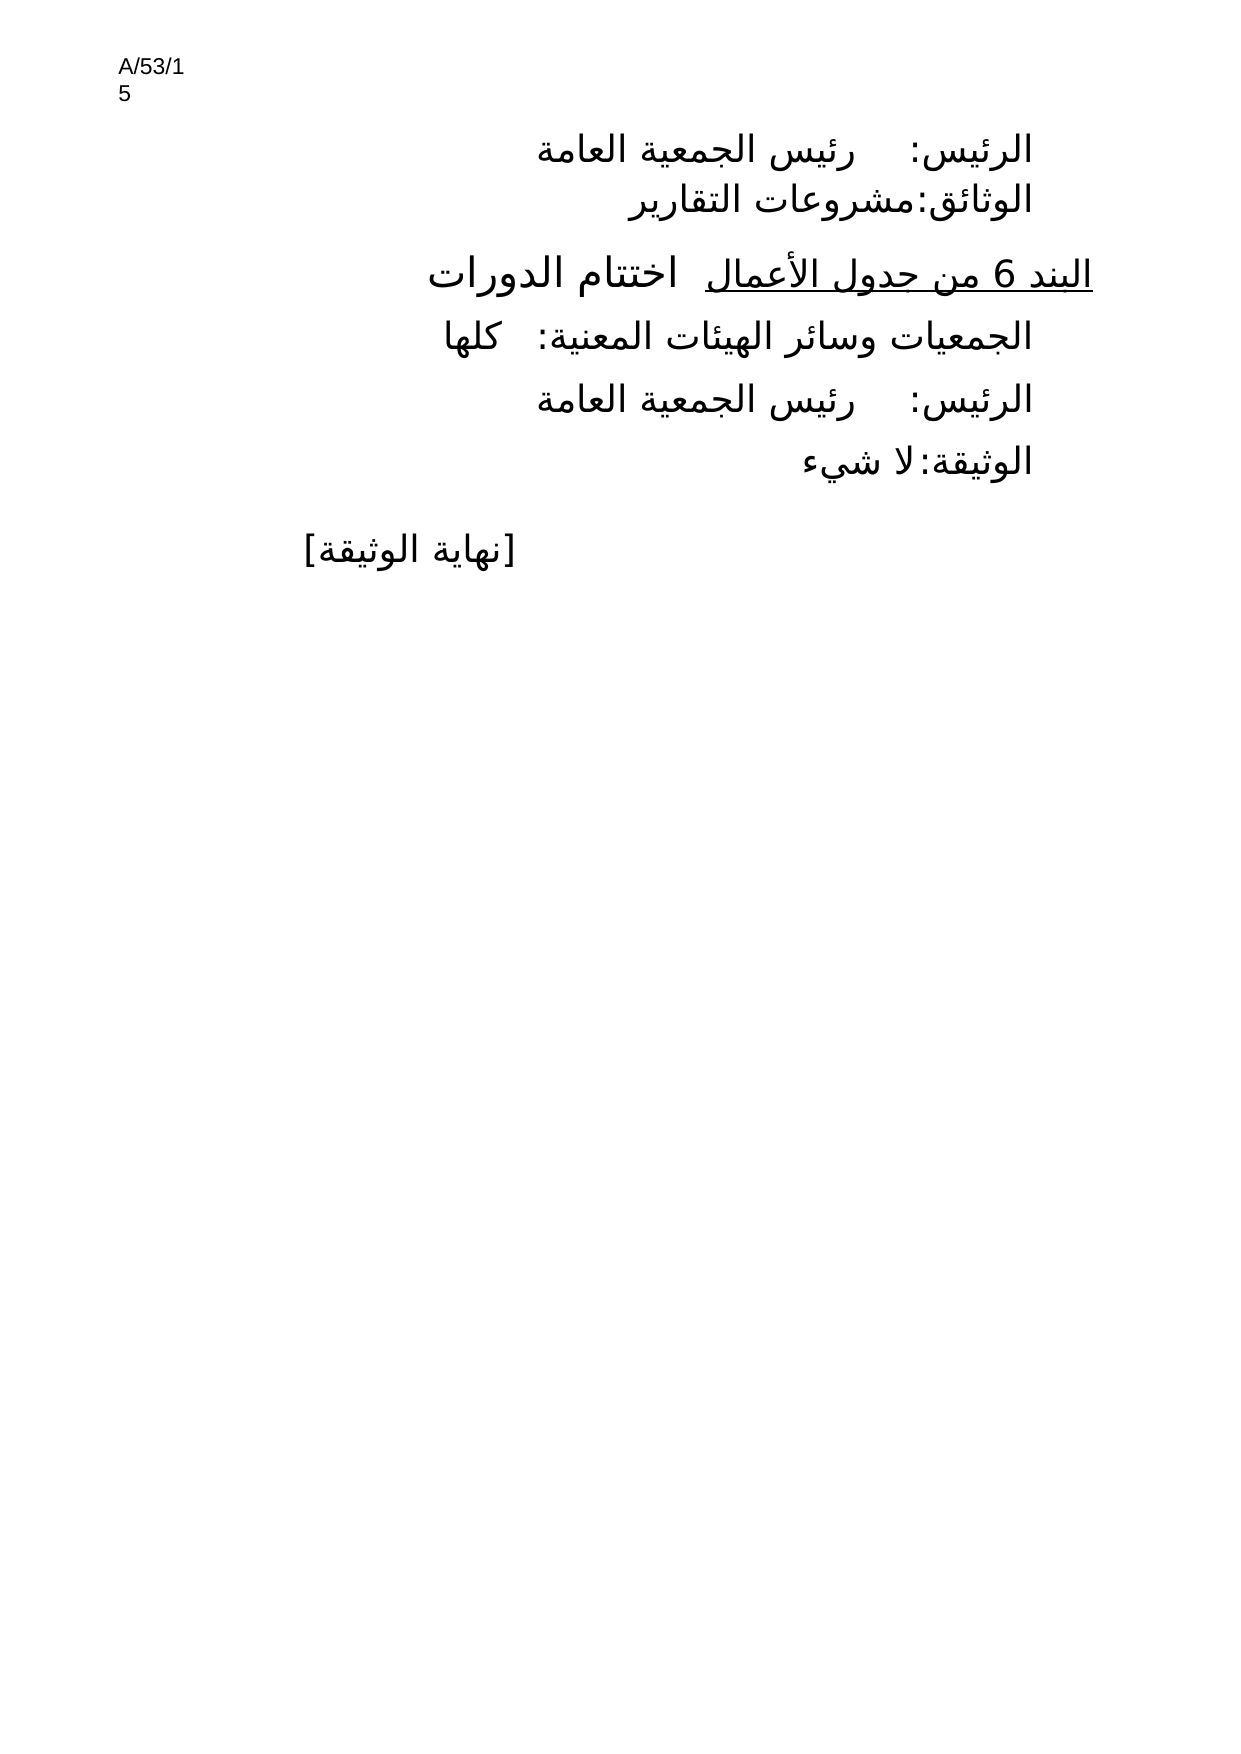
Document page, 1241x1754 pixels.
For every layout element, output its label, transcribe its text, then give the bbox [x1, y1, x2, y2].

text الرئيس: رئيس الجمعية العامة [118, 382, 1034, 420]
text الرئيس: رئيس الجمعية العامة [118, 132, 1033, 170]
text الجمعيات وسائر الهيئات المعنية: كلها [466, 320, 740, 357]
text الجمعيات وسائر الهيئات المعنية: كلها [746, 320, 1034, 357]
text الوثيقة: لا شيء [118, 445, 1016, 482]
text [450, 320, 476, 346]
text الوثيقة: لا شيء [1001, 445, 1033, 482]
text الجمعيات وسائر الهيئات المعنية: كلها [118, 320, 460, 357]
text [نهاية الوثيقة] [118, 532, 516, 570]
text البند 6 من جدول الأعمال اختتام الدورات [236, 257, 1092, 295]
text الوثائق: مشروعات التقارير [118, 182, 1033, 220]
